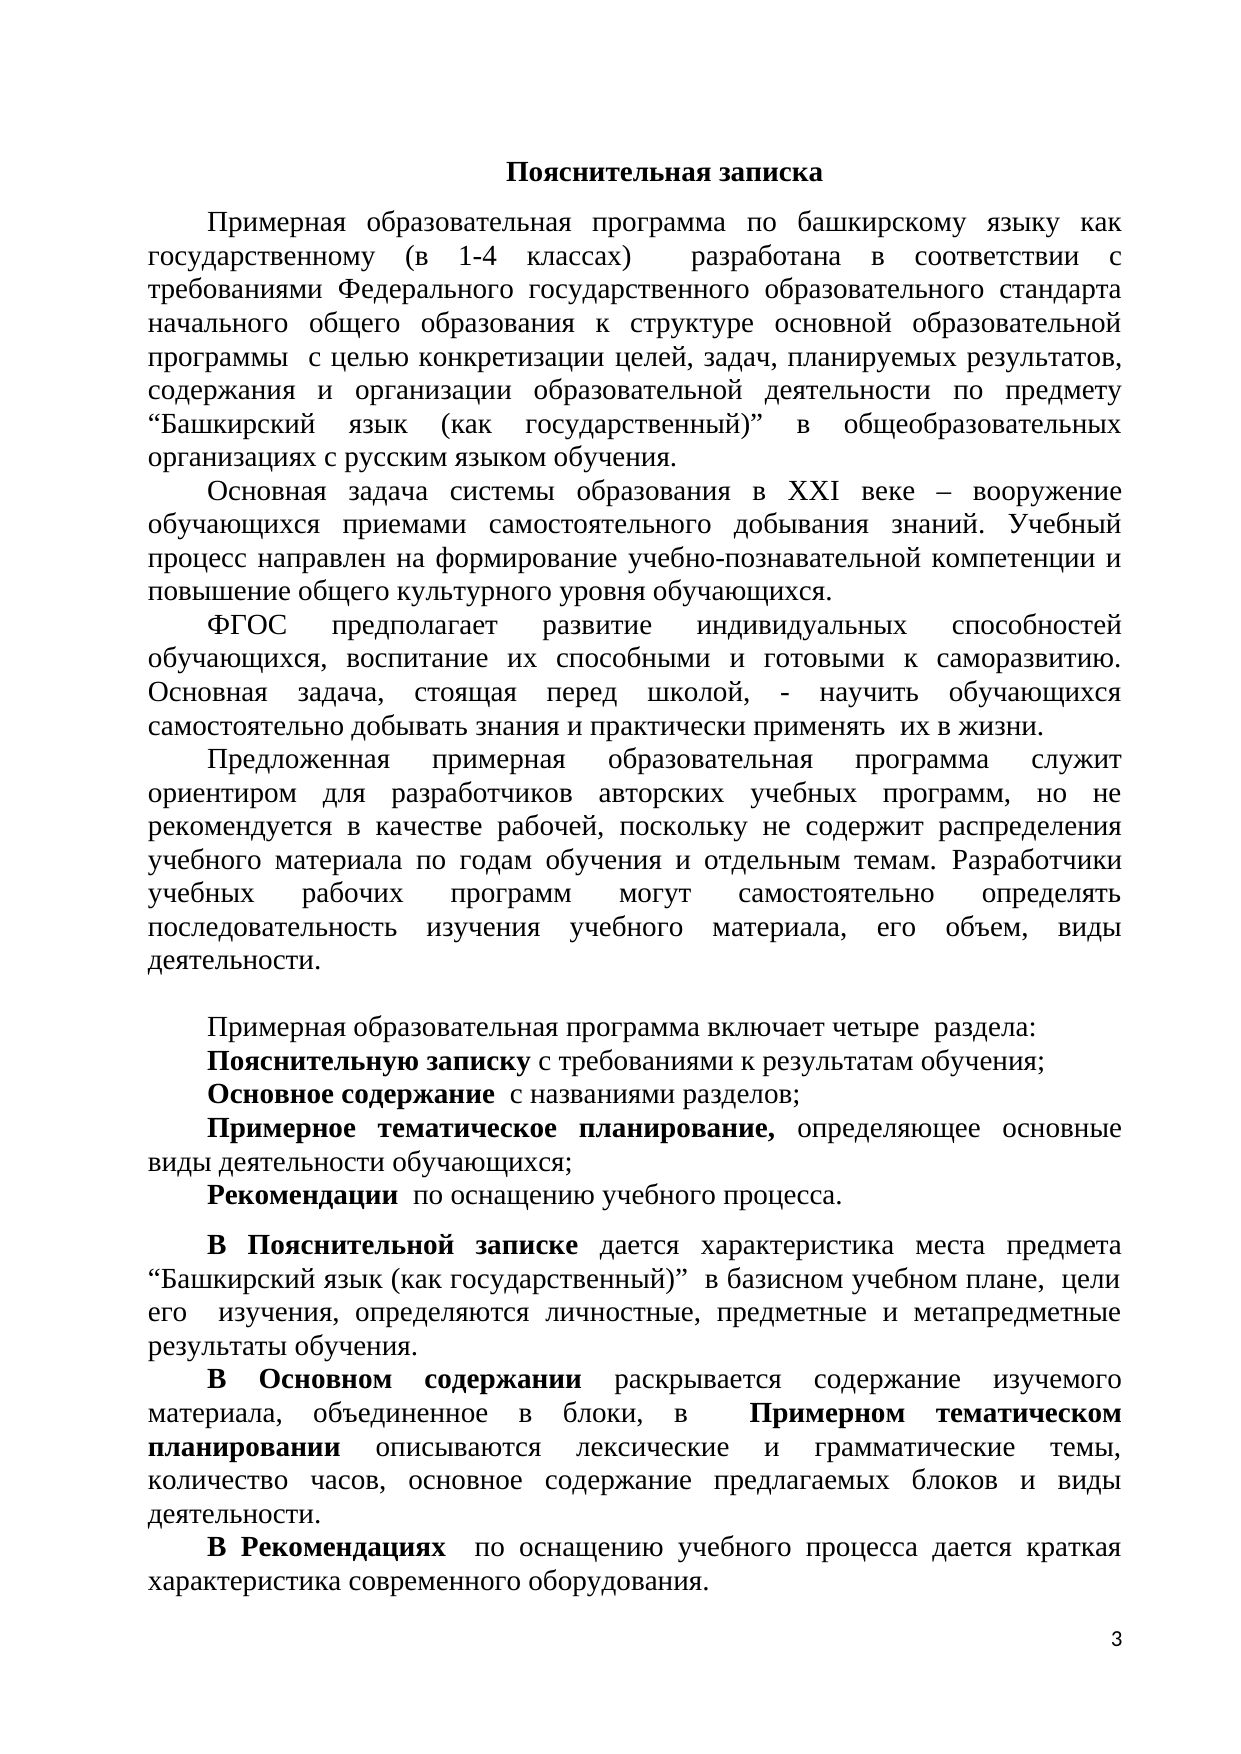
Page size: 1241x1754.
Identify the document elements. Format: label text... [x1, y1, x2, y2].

text Основная задача системы образования в ХХI веке – вооружение обучающихся приемами самостоятельного добывания знаний. Учебный процесс направлен на формирование учебно-познавательной компетенции и повышение общего культурного уровня обучающихся. [148, 473, 1122, 607]
text ФГОС предполагает развитие индивидуальных способностей обучающихся, воспитание их способными и готовыми к саморазвитию. Основная задача, стоящая перед школой, - научить обучающихся самостоятельно добывать знания и практически применять их в жизни. [148, 607, 1122, 741]
text Пояснительную записку с требованиями к результатам обучения; [148, 1043, 1122, 1077]
text Основное содержание с названиями разделов; [148, 1077, 1122, 1110]
text Примерное тематическое планирование, определяющее основные виды деятельности обучающихся; [148, 1110, 1122, 1177]
text Примерная образовательная программа по башкирскому языку как государственному (в 1-4 классах) разработана в соответствии с требованиями Федерального государственного образовательного стандарта начального общего образования к структуре основной образовательной программы с целью конкретизации целей, задач, планируемых результатов, содержания и организации образовательной деятельности по предмету “Башкирский язык (как государственный)” в общеобразовательных организациях с русским языком обучения. [148, 204, 1122, 473]
text Предложенная примерная образовательная программа служит ориентиром для разработчиков авторских учебных программ, но не рекомендуется в качестве рабочей, поскольку не содержит распределения учебного материала по годам обучения и отдельным темам. Разработчики учебных рабочих программ могут самостоятельно определять последовательность изучения учебного материала, его объем, виды деятельности. [148, 741, 1122, 976]
text В Рекомендациях по оснащению учебного процесса дается краткая характеристика современного оборудования. [148, 1529, 1122, 1596]
text Рекомендации по оснащению учебного процесса. [148, 1177, 1122, 1211]
text В Пояснительной записке дается характеристика места предмета “Башкирский язык (как государственный)” в базисном учебном плане, цели его изучения, определяются личностные, предметные и метапредметные результаты обучения. [148, 1227, 1122, 1362]
text Примерная образовательная программа включает четыре раздела: [148, 1009, 1122, 1043]
text В Основном содержании раскрывается содержание изучемого материала, объединенное в блоки, в Примерном тематическом планировании описываются лексические и грамматические темы, количество часов, основное содержание предлагаемых блоков и виды деятельности. [148, 1362, 1122, 1529]
text Пояснительная записка [148, 154, 1122, 188]
